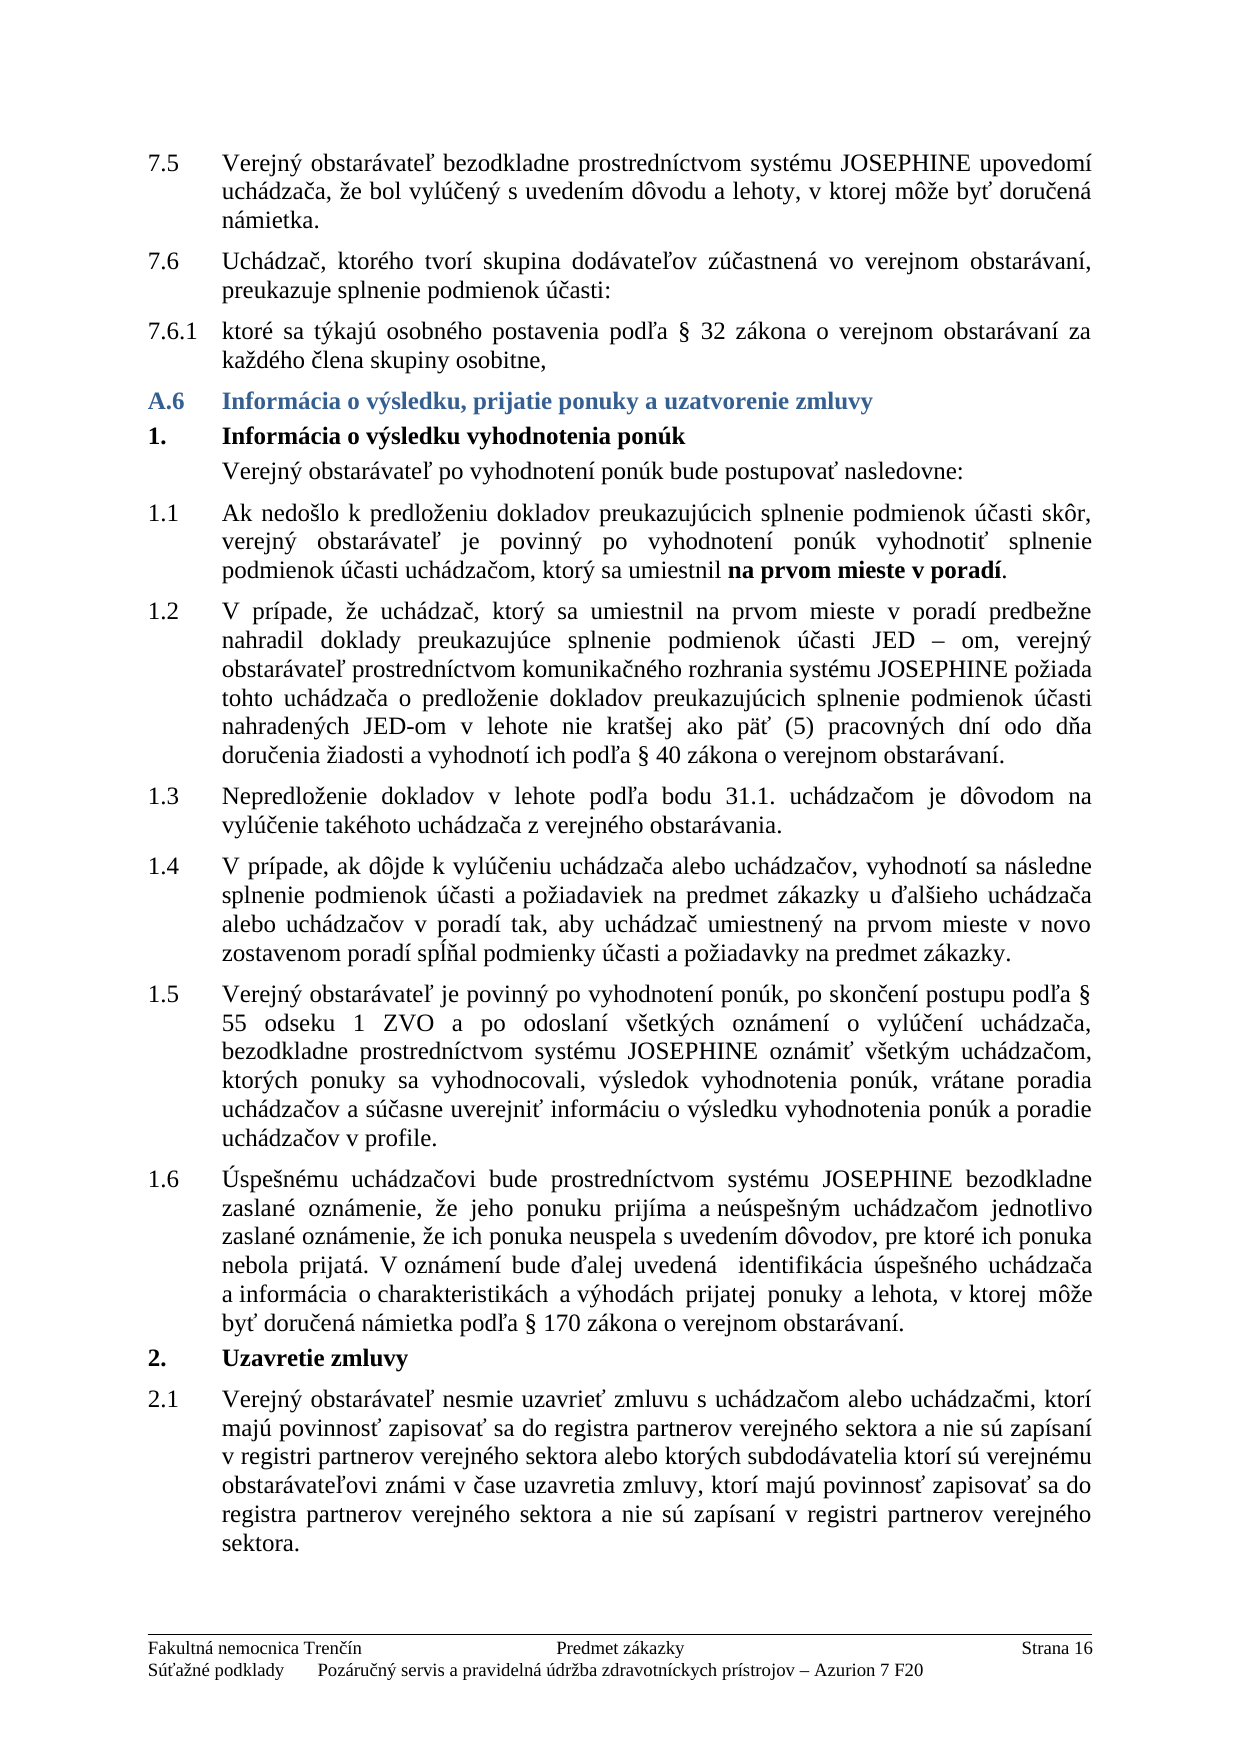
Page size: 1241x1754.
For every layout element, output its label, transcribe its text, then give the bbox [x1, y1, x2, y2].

text Informácia o výsledku vyhodnotenia ponúk [148, 421, 1092, 450]
text Úspešnému uchádzačovi bude prostredníctvom systému JOSEPHINE bezodkladne zaslané oznámenie, že jeho ponuku prijíma a neúspešným uchádzačom jednotlivo zaslané oznámenie, že ich ponuka neuspela s uvedením dôvodov, pre ktoré ich ponuka nebola prijatá. V oznámení bude ďalej uvedená identifikácia úspešného uchádzača a informácia o charakteristikách a výhodách prijatej ponuky a lehota, v ktorej môže byť doručená námietka podľa § 170 zákona o verejnom obstarávaní. [148, 1164, 1092, 1336]
text Nepredloženie dokladov v lehote podľa bodu 31.1. uchádzačom je dôvodom na vylúčenie takéhoto uchádzača z verejného obstarávania. [148, 781, 1092, 839]
text Verejný obstarávateľ bezodkladne prostredníctvom systému JOSEPHINE upovedomí uchádzača, že bol vylúčený s uvedením dôvodu a lehoty, v ktorej môže byť doručená námietka. [148, 148, 1092, 234]
text Uchádzač, ktorého tvorí skupina dodávateľov zúčastnená vo verejnom obstarávaní, preukazuje splnenie podmienok účasti: [148, 246, 1092, 304]
text Uzavretie zmluvy [148, 1343, 1092, 1371]
text Ak nedošlo k predloženiu dokladov preukazujúcich splnenie podmienok účasti skôr, verejný obstarávateľ je povinný po vyhodnotení ponúk vyhodnotiť splnenie podmienok účasti uchádzačom, ktorý sa umiestnil na prvom mieste v poradí. [148, 498, 1092, 584]
text V prípade, ak dôjde k vylúčeniu uchádzača alebo uchádzačov, vyhodnotí sa následne splnenie podmienok účasti a požiadaviek na predmet zákazky u ďalšieho uchádzača alebo uchádzačov v poradí tak, aby uchádzač umiestnený na prvom mieste v novo zostavenom poradí spĺňal podmienky účasti a požiadavky na predmet zákazky. [148, 851, 1092, 966]
text Verejný obstarávateľ nesmie uzavrieť zmluvu s uchádzačom alebo uchádzačmi, ktorí majú povinnosť zapisovať sa do registra partnerov verejného sektora a nie sú zapísaní v registri partnerov verejného sektora alebo ktorých subdodávatelia ktorí sú verejnému obstarávateľovi známi v čase uzavretia zmluvy, ktorí majú povinnosť zapisovať sa do registra partnerov verejného sektora a nie sú zapísaní v registri partnerov verejného sektora. [148, 1384, 1092, 1556]
subtitle Informácia o výsledku, prijatie ponuky a uzatvorenie zmluvy [148, 386, 1092, 415]
text V prípade, že uchádzač, ktorý sa umiestnil na prvom mieste v poradí predbežne nahradil doklady preukazujúce splnenie podmienok účasti JED – om, verejný obstarávateľ prostredníctvom komunikačného rozhrania systému JOSEPHINE požiada tohto uchádzača o predloženie dokladov preukazujúcich splnenie podmienok účasti nahradených JED-om v lehote nie kratšej ako päť (5) pracovných dní odo dňa doručenia žiadosti a vyhodnotí ich podľa § 40 zákona o verejnom obstarávaní. [148, 596, 1092, 769]
text Verejný obstarávateľ je povinný po vyhodnotení ponúk, po skončení postupu podľa § 55 odseku 1 ZVO a po odoslaní všetkých oznámení o vylúčení uchádzača, bezodkladne prostredníctvom systému JOSEPHINE oznámiť všetkým uchádzačom, ktorých ponuky sa vyhodnocovali, výsledok vyhodnotenia ponúk, vrátane poradia uchádzačov a súčasne uverejniť informáciu o výsledku vyhodnotenia ponúk a poradie uchádzačov v profile. [148, 979, 1092, 1151]
text Verejný obstarávateľ po vyhodnotení ponúk bude postupovať nasledovne: [222, 456, 1092, 485]
text ktoré sa týkajú osobného postavenia podľa § 32 zákona o verejnom obstarávaní za každého člena skupiny osobitne, [148, 316, 1092, 374]
